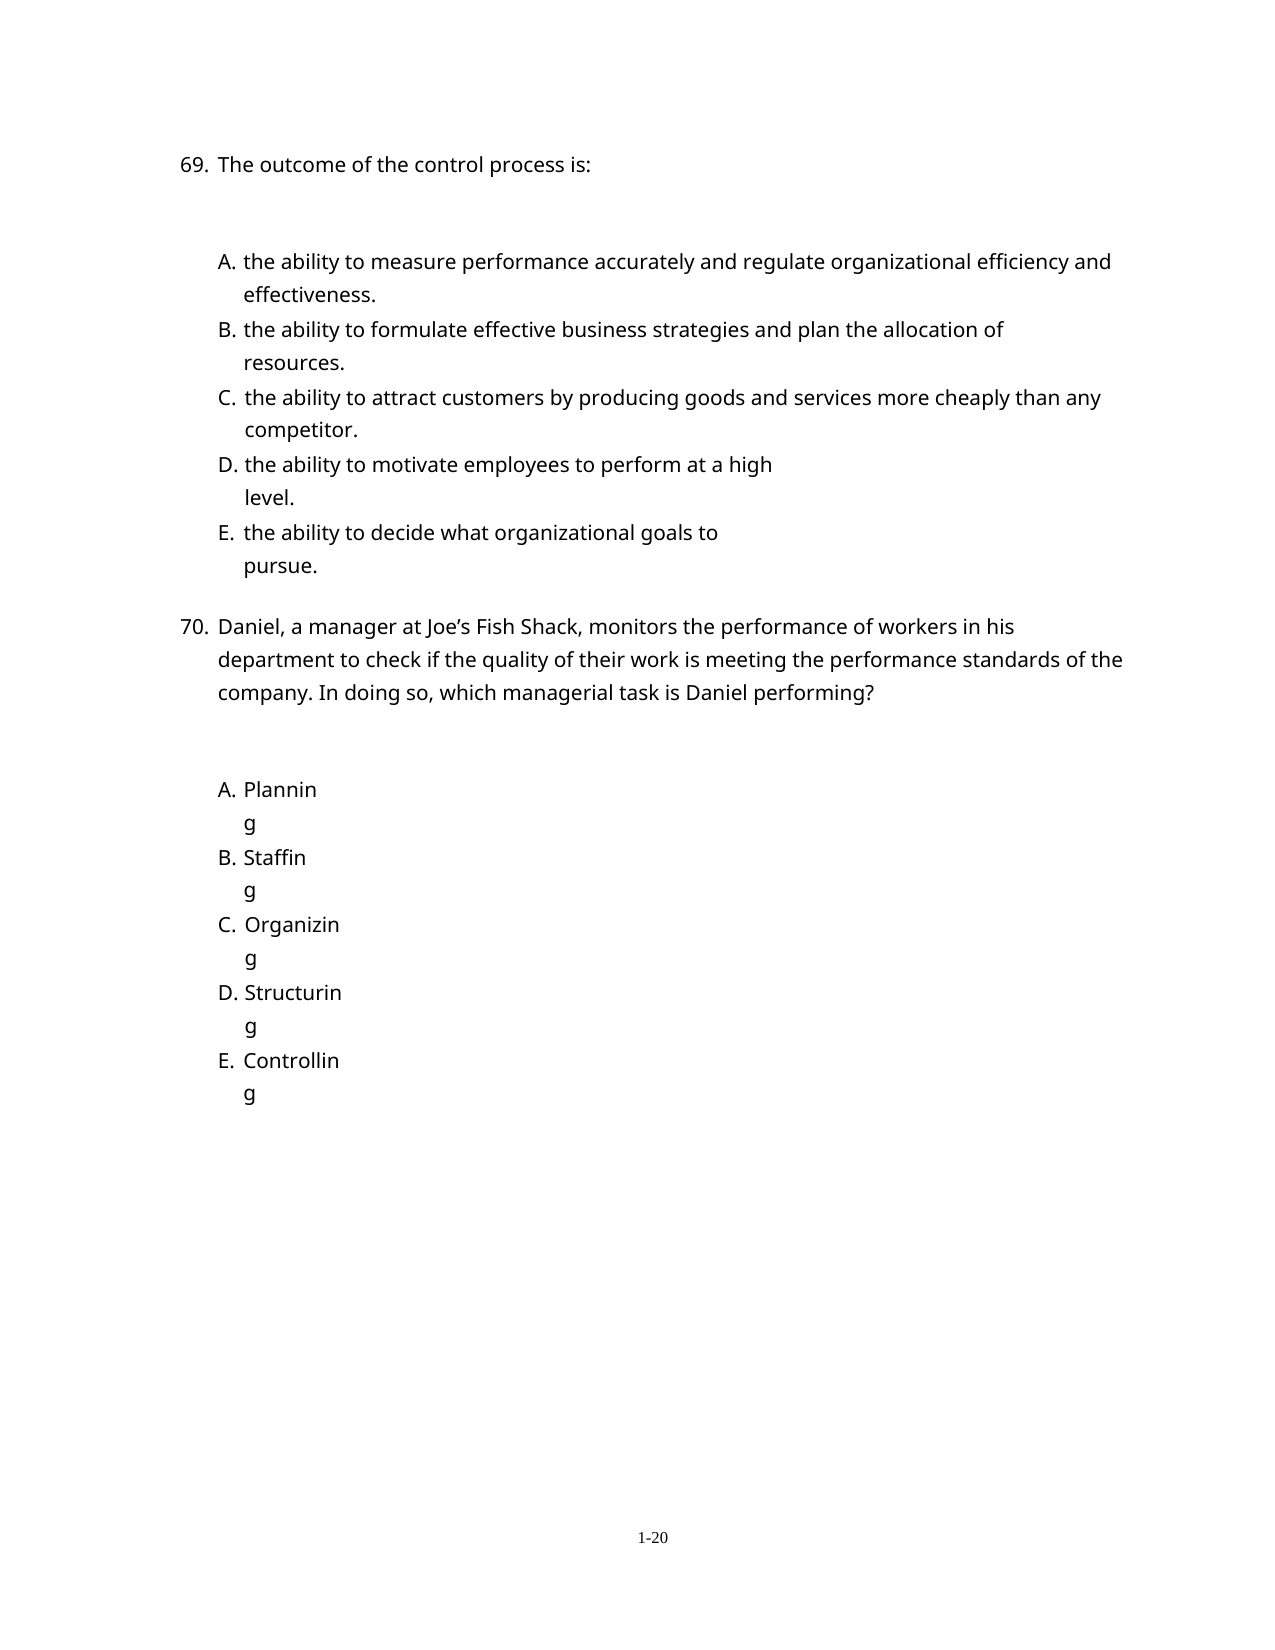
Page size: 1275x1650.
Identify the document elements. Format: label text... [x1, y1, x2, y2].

table_header Daniel, a manager at Joe’s Fish Shack, monitors the performance of workers in his department to check if the quality of their work is meeting the performance standards of the company. In doing so, which managerial task is Daniel performing? [218, 613, 1125, 1111]
table_header 70. [180, 613, 218, 1111]
table_header The outcome of the control process is: [218, 150, 1125, 583]
table_header 69. [180, 150, 218, 583]
